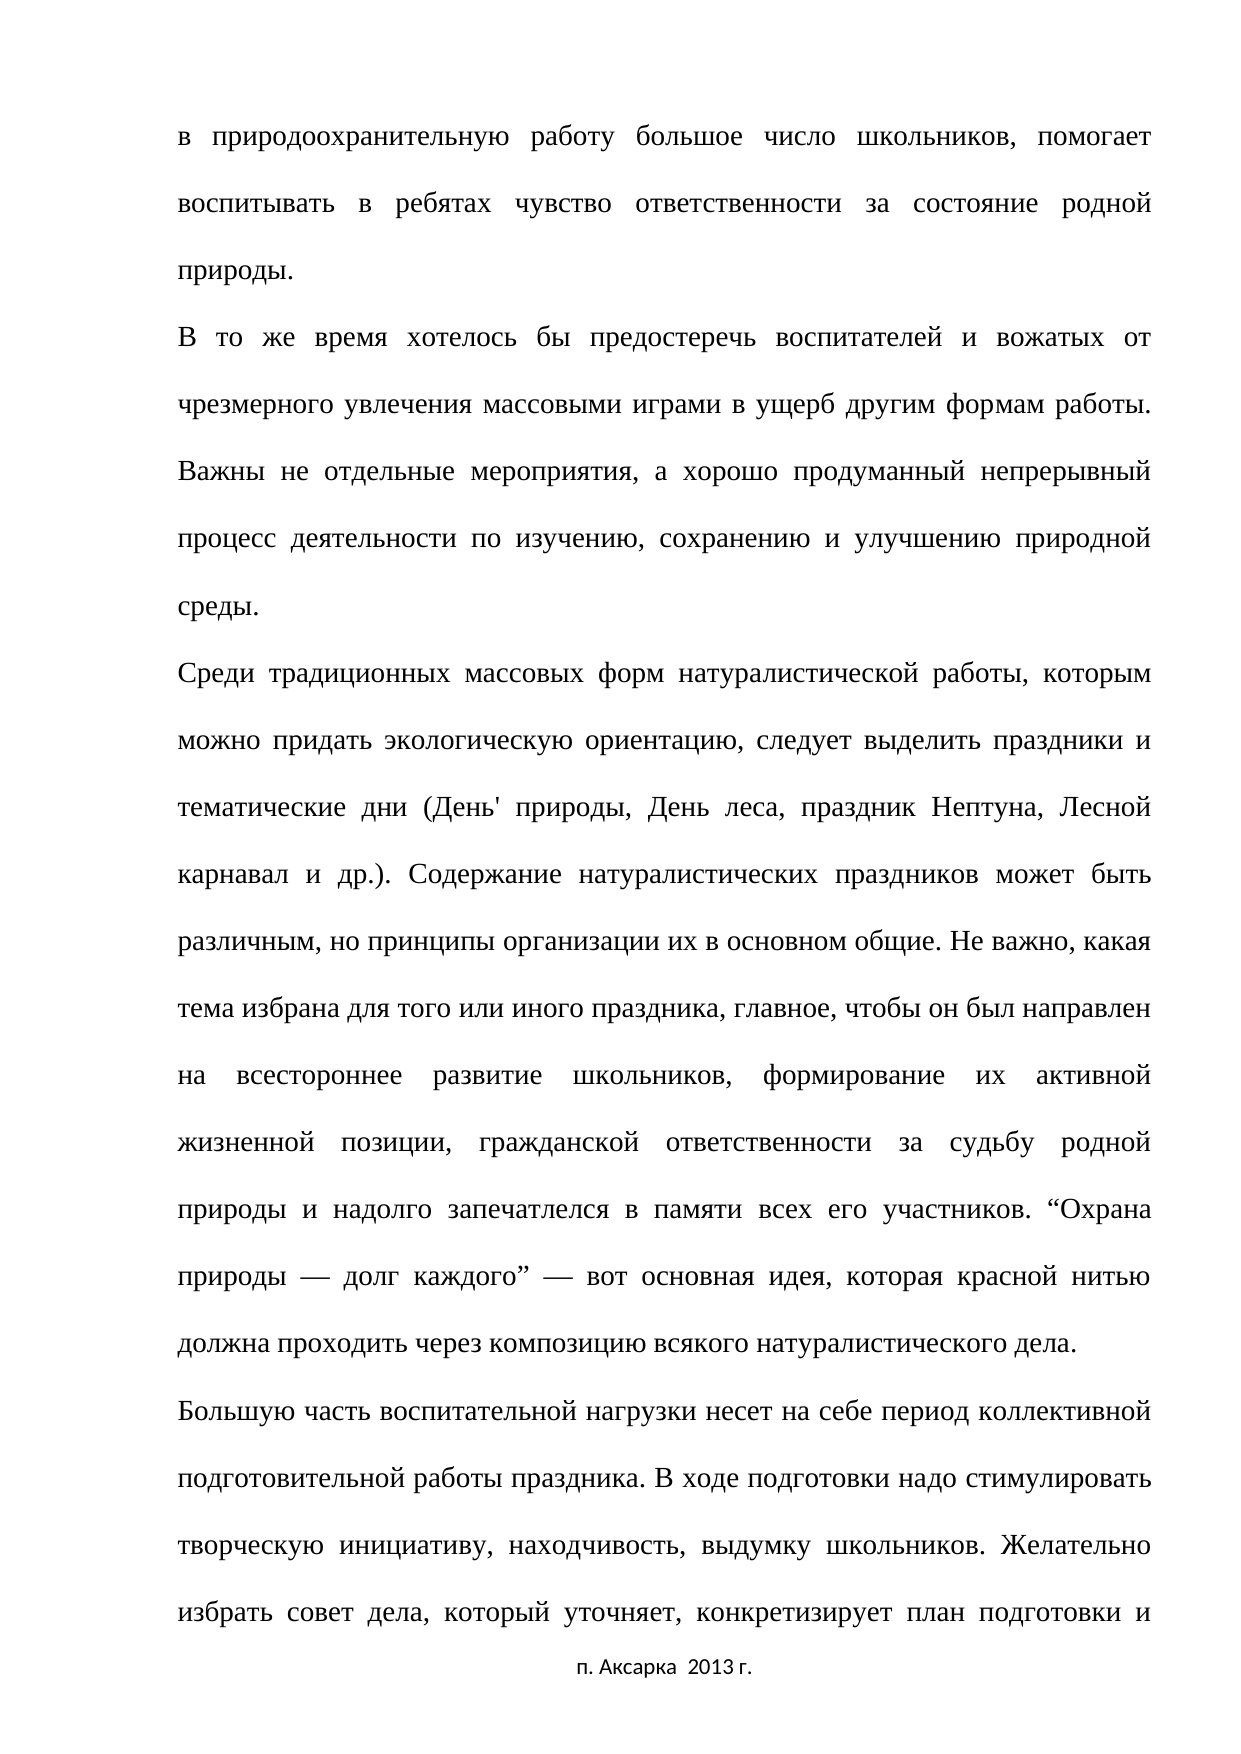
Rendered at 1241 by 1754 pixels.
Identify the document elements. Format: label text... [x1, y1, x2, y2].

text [177, 1393, 1152, 1627]
text В то же время хотелось бы предостеречь воспитателей и вожатых от чрезмерного увлечения массовыми играми в ущерб другим формам работы. Важны не отдельные мероприятия, а хорошо продуманный непрерывный процесс деятельности по изучению, сохранению и улучшению природной среды. [177, 319, 1152, 621]
text Среди традиционных массовых форм натуралистической работы, которым можно придать экологическую ориентацию, следует выделить праздники и тематические дни (День' природы, День леса, праздник Нептуна, Лесной карнавал и др.). Содержание натуралистических праздников может быть различным, но принципы организации их в основном общие. Не важно, какая тема избрана для того или иного праздника, главное, чтобы он был направлен на всестороннее развитие школьников, формирование их активной жизненной позиции, гражданской ответственности за судьбу родной природы и надолго запечатлелся в памяти всех его участников. “Охрана природы — долг каждого” — вот основная идея, которая красной нитью должна проходить через композицию всякого натуралистического дела. [177, 655, 1152, 1359]
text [177, 118, 1152, 286]
